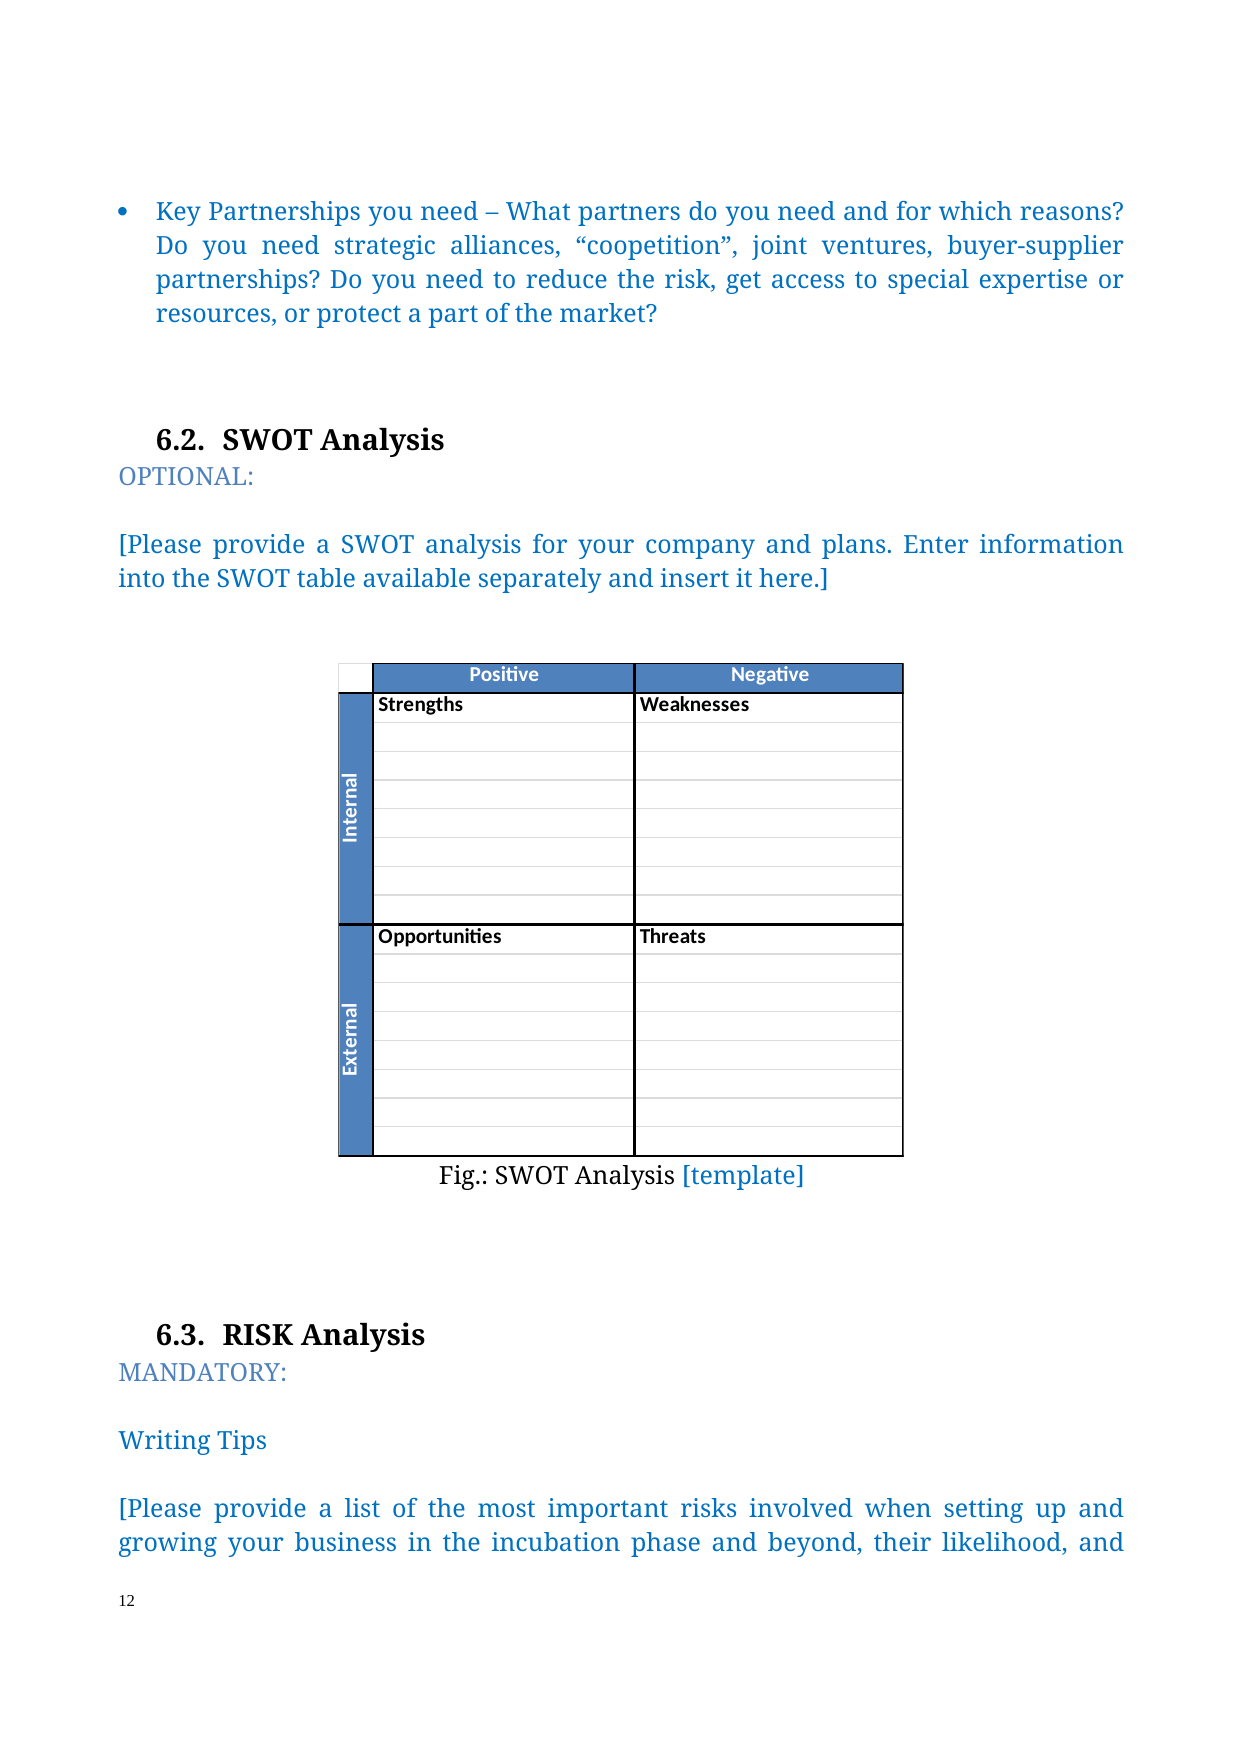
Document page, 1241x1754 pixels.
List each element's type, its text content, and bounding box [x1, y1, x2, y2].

text Writing Tips [118, 1422, 1125, 1456]
list Key Partnerships you need – What partners do you need and for which reasons? Do you need strategic alliances, “coopetition”, joint ventures, buyer-supplier partnerships? Do you need to reduce the risk, get access to special expertise or resources, or protect a part of the market? [118, 194, 1125, 330]
text Fig.: SWOT Analysis [template] [118, 1157, 1125, 1192]
text OPTIONAL: [118, 459, 1125, 493]
subtitle RISK Analysis [156, 1314, 1125, 1354]
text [118, 1491, 1125, 1559]
text [Please provide a SWOT analysis for your company and plans. Enter information into the SWOT table available separately and insert it here.] [118, 527, 1125, 595]
text MANDATORY: [118, 1354, 1125, 1388]
subtitle SWOT Analysis [156, 419, 1125, 459]
